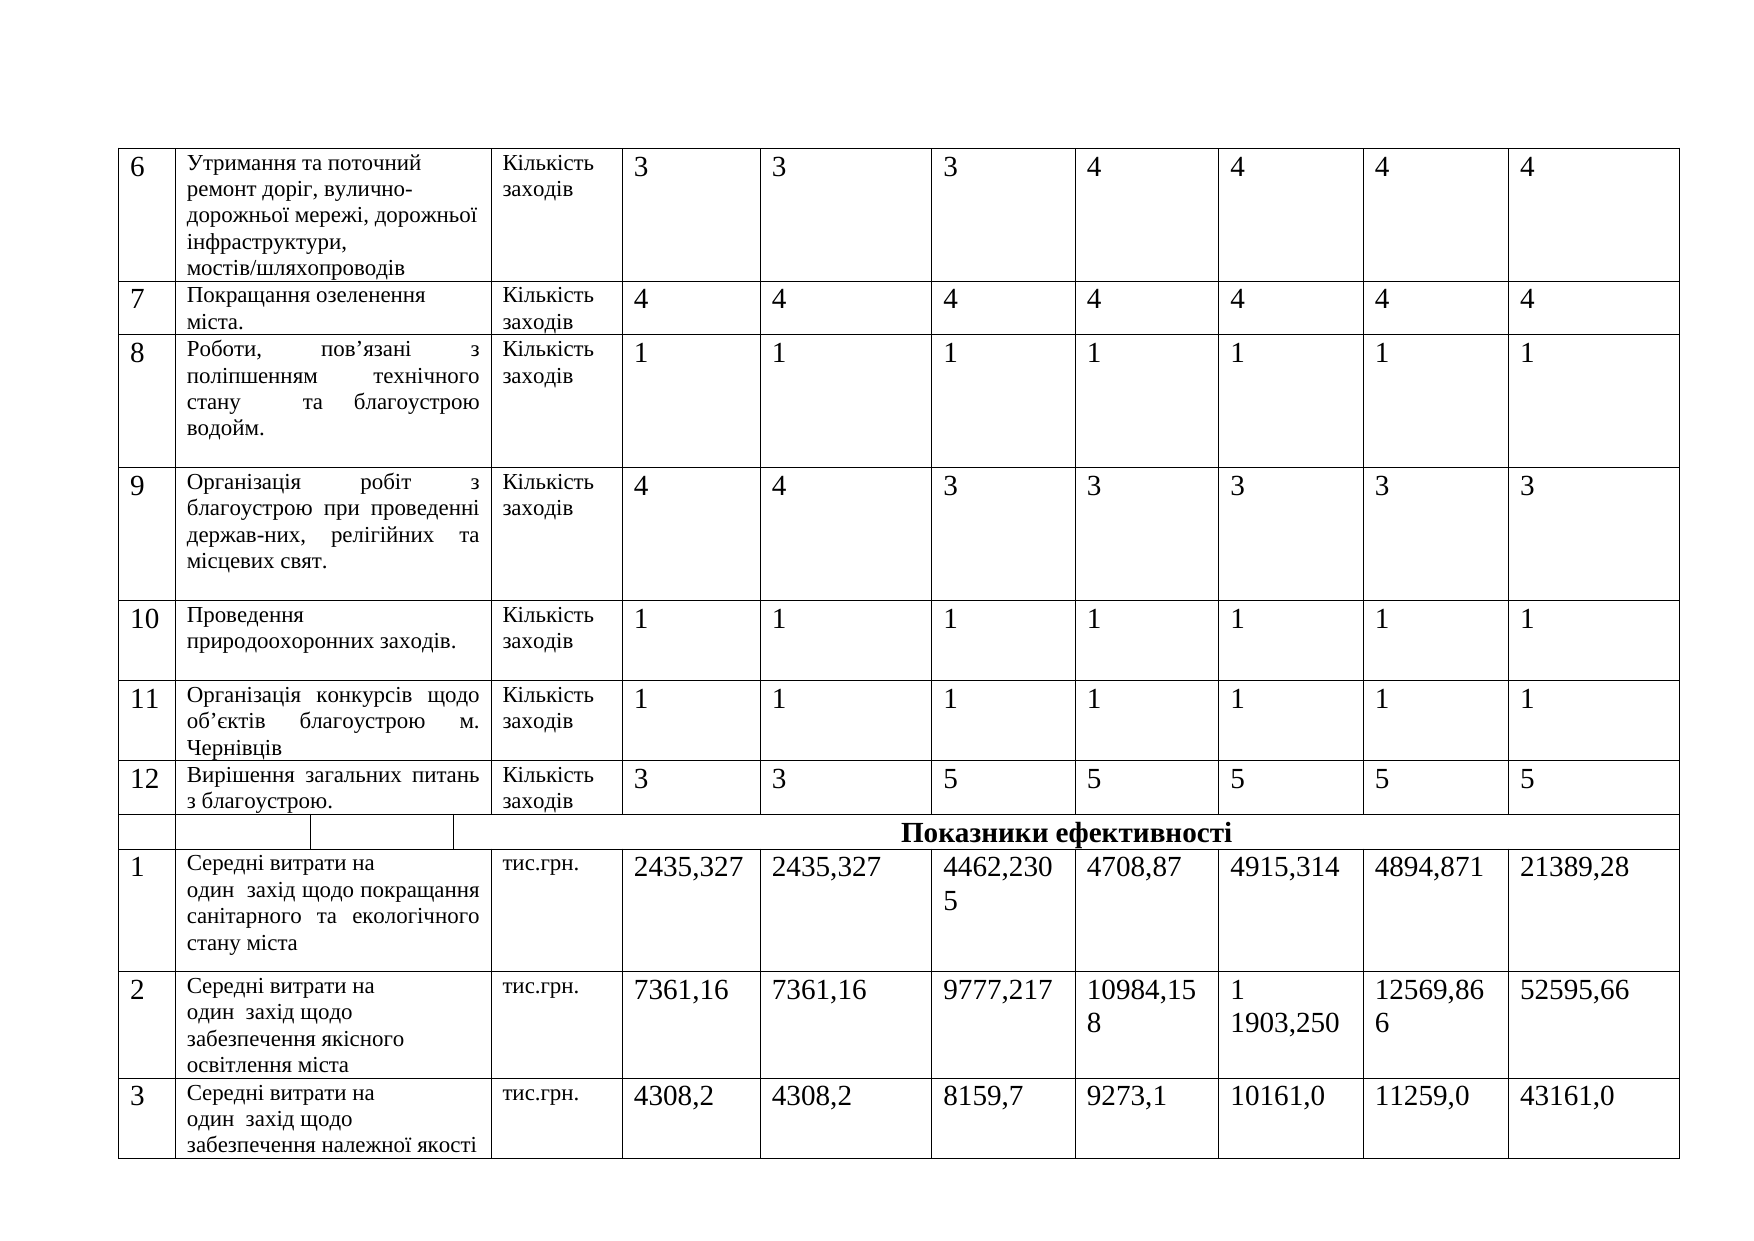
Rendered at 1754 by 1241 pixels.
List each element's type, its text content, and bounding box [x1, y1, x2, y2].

table_cell 3 [761, 149, 931, 281]
table_cell тис.грн. [492, 850, 622, 971]
table_cell 21389,28 [1509, 850, 1679, 971]
table_cell 4 [623, 468, 760, 600]
table_cell 2435,327 [761, 850, 931, 971]
table_cell 1 [932, 681, 1075, 760]
table_cell 4708,87 [1076, 850, 1218, 971]
table_cell 5 [1076, 761, 1218, 814]
table_cell Кількість заходів [492, 149, 622, 281]
table_cell тис.грн. [492, 972, 622, 1077]
table_cell 8159,7 [932, 1079, 1075, 1158]
table_cell Кількість заходів [492, 601, 622, 680]
table_cell Покращання озеленення міста. [176, 282, 491, 334]
table_cell 11 [119, 681, 175, 760]
table_cell 8 [119, 335, 175, 467]
table_cell 2 [119, 972, 175, 1077]
table_cell 4915,314 [1219, 850, 1363, 971]
table_cell Середні витрати на один захід щодо забезпечення якісного освітлення міста [176, 972, 491, 1077]
table_cell [311, 815, 453, 848]
table_cell Кількість заходів [492, 335, 622, 467]
table_cell Організація робіт з благоустрою при проведенні держав-них, релігійних та місцевих свят. [176, 468, 491, 600]
table_cell Кількість заходів [492, 468, 622, 600]
table_cell тис.грн. [492, 1079, 622, 1158]
table_cell 4 [1219, 282, 1363, 334]
table_cell Проведення природоохоронних заходів. [176, 601, 491, 680]
table_cell 4 [1364, 282, 1508, 334]
table_cell 1 [1076, 681, 1218, 760]
table_cell 5 [1364, 761, 1508, 814]
table_cell 1 [1076, 601, 1218, 680]
table_cell 4462,2305 [932, 850, 1075, 971]
table_cell 4 [1219, 149, 1363, 281]
table_cell 1 [1364, 601, 1508, 680]
table_cell 1 [1219, 601, 1363, 680]
table_cell 12569,866 [1364, 972, 1508, 1077]
table_cell 4 [1076, 282, 1218, 334]
table_cell [119, 815, 175, 848]
table_cell 1 [1364, 335, 1508, 467]
table_cell 6 [119, 149, 175, 281]
table_cell Кількість заходів [492, 282, 622, 334]
table_cell 4 [1509, 149, 1679, 281]
table_cell 3 [1076, 468, 1218, 600]
table_cell 43161,0 [1509, 1079, 1679, 1158]
table_cell 1 [623, 681, 760, 760]
table_cell 52595,66 [1509, 972, 1679, 1077]
table_cell 3 [932, 149, 1075, 281]
table_cell 4308,2 [761, 1079, 931, 1158]
table_cell 3 [932, 468, 1075, 600]
table_cell 7361,16 [623, 972, 760, 1077]
table_cell 3 [761, 761, 931, 814]
table_cell 9777,217 [932, 972, 1075, 1077]
table_cell 4 [761, 282, 931, 334]
table_cell 10984,158 [1076, 972, 1218, 1077]
table_cell Роботи, пов’язані з поліпшенням технічного стану та благоустрою водойм. [176, 335, 491, 467]
table_cell 1 [1509, 601, 1679, 680]
table_cell 1 [761, 335, 931, 467]
table_cell 1 [623, 601, 760, 680]
table_cell 9 [119, 468, 175, 600]
table_cell 11259,0 [1364, 1079, 1508, 1158]
table_cell 1 [1076, 335, 1218, 467]
table_cell Кількість заходів [492, 681, 622, 760]
table_cell 4 [932, 282, 1075, 334]
table_cell 5 [932, 761, 1075, 814]
table_cell 1 [932, 335, 1075, 467]
table_cell 1 [1509, 681, 1679, 760]
table_cell Середні витрати на один захід щодо покращання санітарного та екологічного стану міста [176, 850, 491, 971]
table_cell 1 [1219, 681, 1363, 760]
table_cell Вирішення загальних питань з благоустрою. [176, 761, 491, 814]
table_cell 1 [119, 850, 175, 971]
table_cell 4 [623, 282, 760, 334]
table_cell 10 [119, 601, 175, 680]
table_cell Утримання та поточний ремонт доріг, вулично-дорожньої мережі, дорожньої інфраструктури, мостів/шляхопроводів [176, 149, 491, 281]
table_cell 1 [1509, 335, 1679, 467]
table_cell 4 [1076, 149, 1218, 281]
table_cell 5 [1509, 761, 1679, 814]
table_cell 4 [1364, 149, 1508, 281]
table_cell 1 [1364, 681, 1508, 760]
table_cell 3 [623, 149, 760, 281]
table_cell Показники ефективності [454, 815, 1679, 848]
table_cell 5 [1219, 761, 1363, 814]
table_cell 12 [119, 761, 175, 814]
table_cell 4 [1509, 282, 1679, 334]
table_cell 4308,2 [623, 1079, 760, 1158]
table_cell 3 [623, 761, 760, 814]
table_cell 3 [1364, 468, 1508, 600]
table_cell Кількість заходів [492, 761, 622, 814]
table_cell 1 [932, 601, 1075, 680]
table_cell Організація конкурсів щодо об’єктів благоустрою м. Чернівців [176, 681, 491, 760]
table_cell 3 [1509, 468, 1679, 600]
table_cell 11903,250 [1219, 972, 1363, 1077]
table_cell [176, 1079, 491, 1158]
table_cell 9273,1 [1076, 1079, 1218, 1158]
table_cell 1 [1219, 335, 1363, 467]
table_cell 3 [1219, 468, 1363, 600]
table_cell [176, 815, 310, 848]
table_cell 1 [623, 335, 760, 467]
table_cell 4894,871 [1364, 850, 1508, 971]
table_cell 1 [761, 601, 931, 680]
table_cell 10161,0 [1219, 1079, 1363, 1158]
table_cell 1 [761, 681, 931, 760]
table_cell 4 [761, 468, 931, 600]
table_cell 7 [119, 282, 175, 334]
table_cell 3 [119, 1079, 175, 1158]
table_cell 7361,16 [761, 972, 931, 1077]
table_cell 2435,327 [623, 850, 760, 971]
